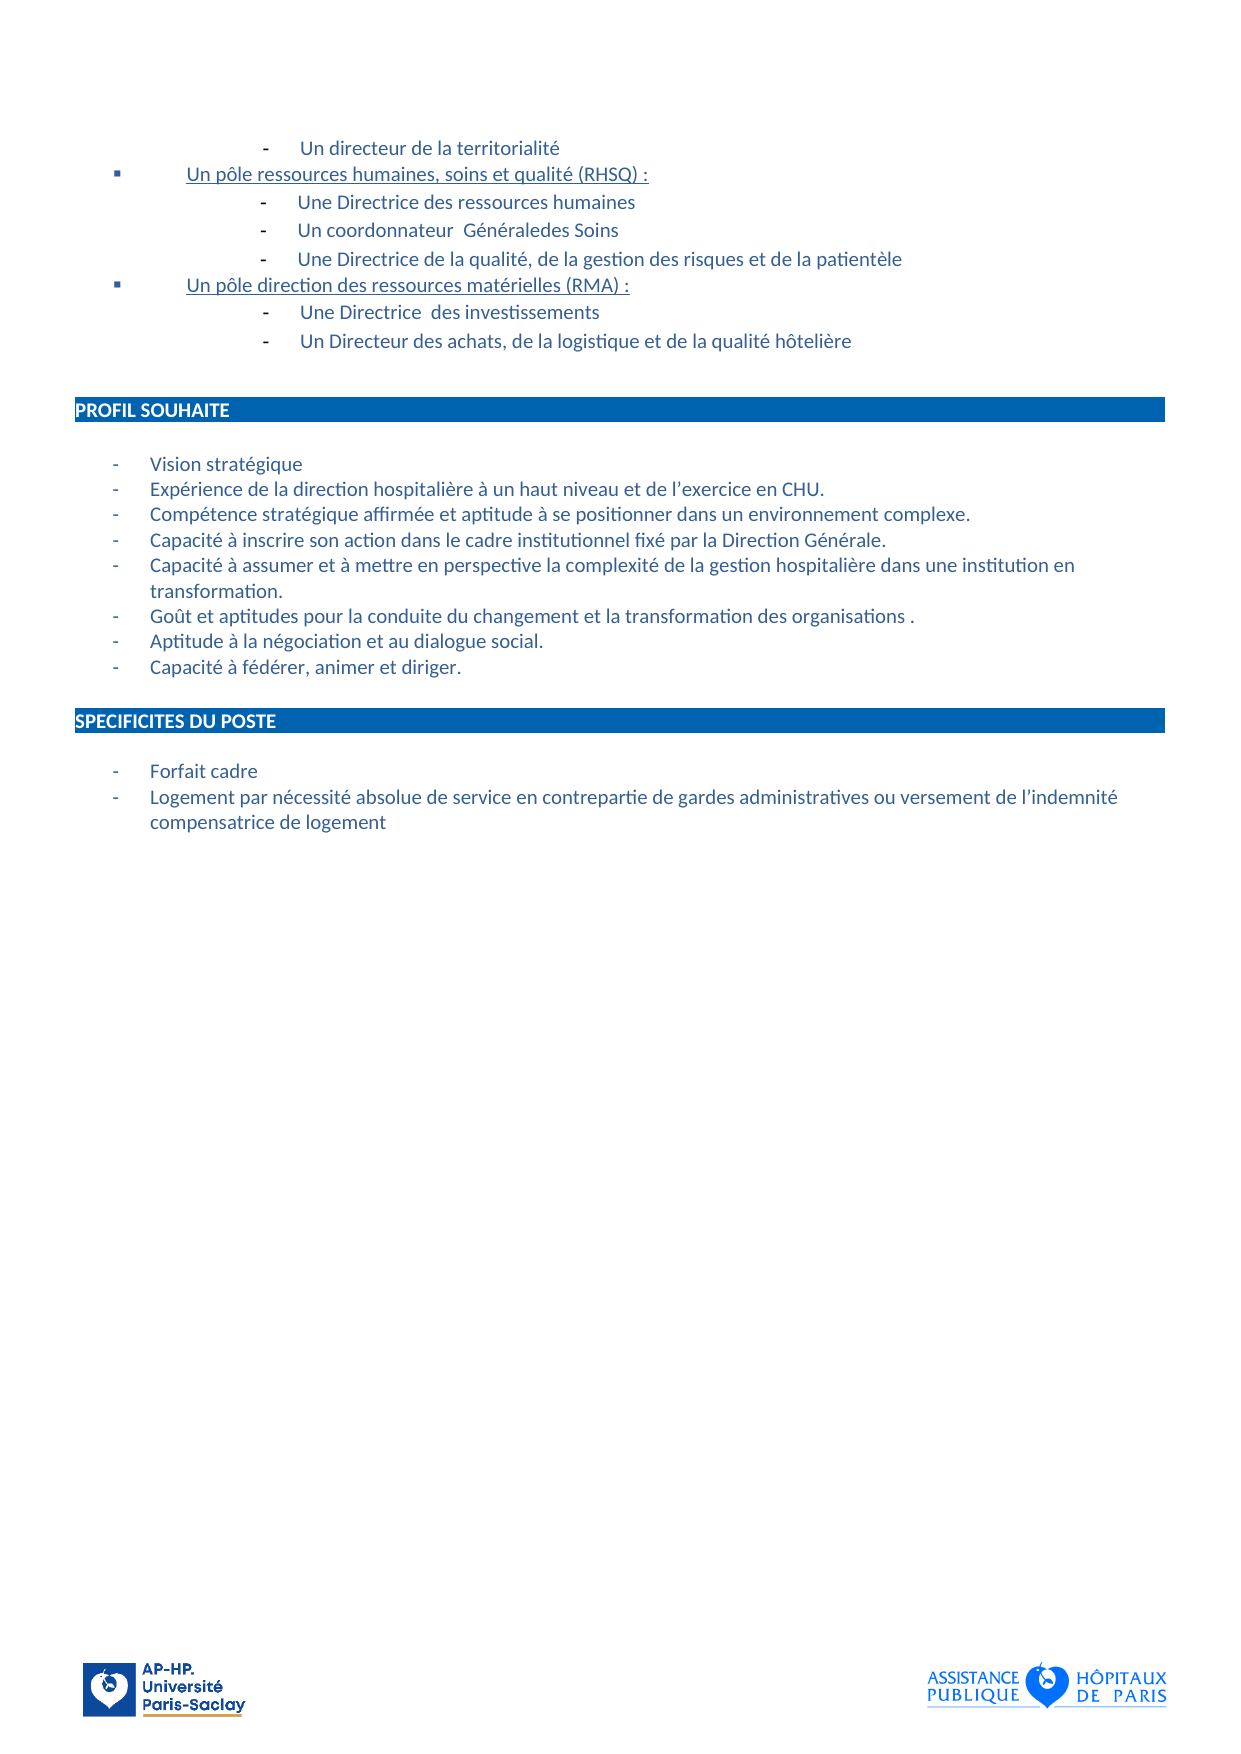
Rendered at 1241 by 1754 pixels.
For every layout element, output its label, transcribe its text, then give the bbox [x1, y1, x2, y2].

text SPECIFICITES DU POSTE [75, 708, 1165, 733]
list Aptitude à la négociation et au dialogue social. [112, 629, 1165, 654]
list Forfait cadre [112, 759, 1165, 784]
list Une Directrice des ressources humaines [260, 187, 1165, 215]
list Capacité à inscrire son action dans le cadre institutionnel fixé par la Direction Générale. [112, 527, 1165, 552]
list Une Directrice de la qualité, de la gestion des risques et de la patientèle [260, 244, 1165, 272]
list Vision stratégique [112, 451, 1165, 476]
picture [75, 1655, 251, 1722]
list Un pôle direction des ressources matérielles (RMA) : [112, 272, 1165, 297]
list Un Directeur des achats, de la logistique et de la qualité hôtelière [262, 326, 1165, 354]
list Capacité à fédérer, animer et diriger. [112, 654, 1165, 679]
list Expérience de la direction hospitalière à un haut niveau et de l’exercice en CHU. [112, 476, 1165, 502]
list Une Directrice des investissements [262, 297, 1165, 326]
list Un directeur de la territorialité [262, 133, 1165, 161]
list Un coordonnateur Généraledes Soins [260, 215, 1165, 244]
list Compétence stratégique affirmée et aptitude à se positionner dans un environnement complexe. [112, 502, 1165, 527]
picture [927, 1662, 1167, 1710]
list Logement par nécessité absolue de service en contrepartie de gardes administratives ou versement de l’indemnité compensatrice de logement [112, 784, 1165, 835]
text PROFIL SOUHAITE [75, 397, 1165, 422]
list Goût et aptitudes pour la conduite du changement et la transformation des organisations . [112, 603, 1165, 629]
list Un pôle ressources humaines, soins et qualité (RHSQ) : [112, 161, 1165, 187]
list Capacité à assumer et à mettre en perspective la complexité de la gestion hospitalière dans une institution en transformation. [112, 552, 1165, 603]
